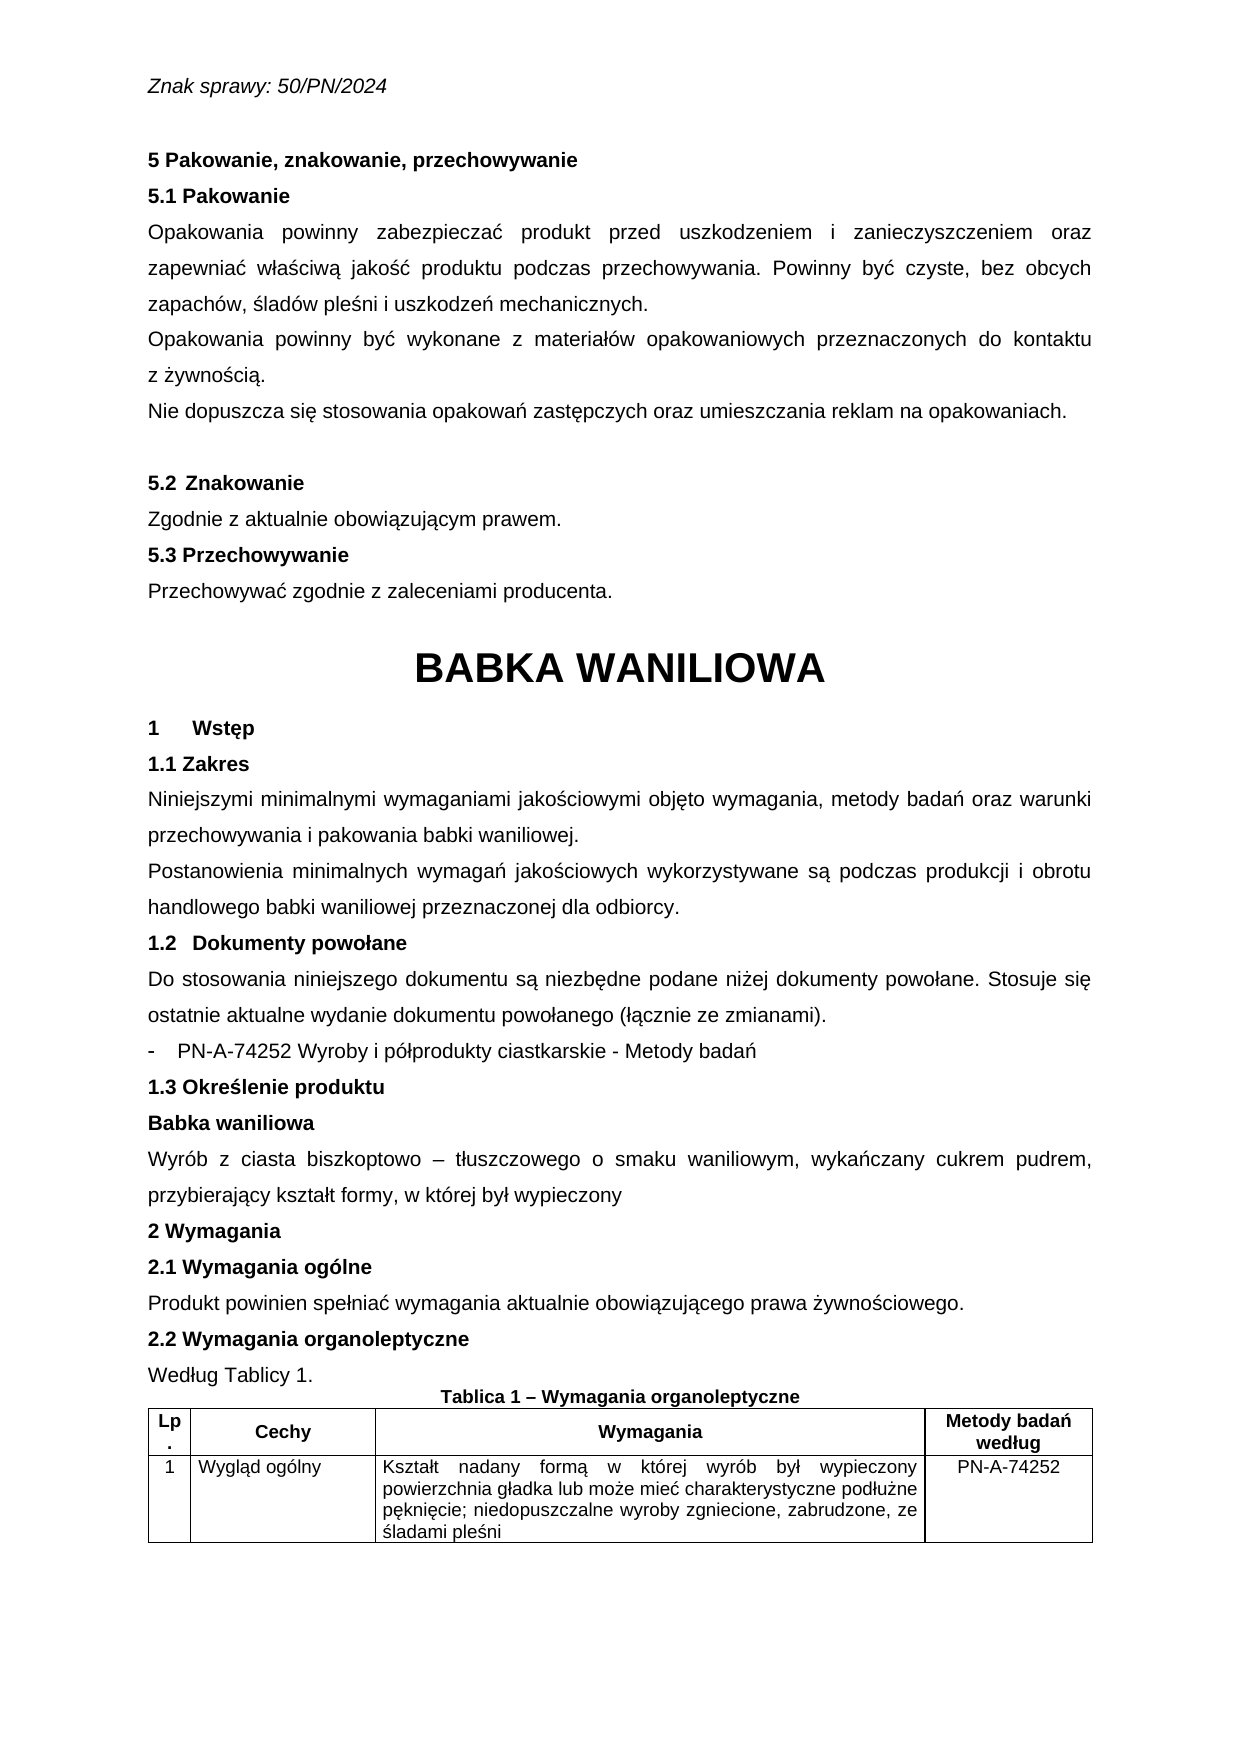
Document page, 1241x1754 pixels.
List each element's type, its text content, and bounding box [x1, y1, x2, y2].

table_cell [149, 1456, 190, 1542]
list Wstęp [148, 715, 1093, 739]
text Wyrób z ciasta biszkoptowo – tłuszczowego o smaku waniliowym, wykańczany cukrem pudrem, przybierający kształt formy, w której był wypieczony [148, 1147, 1093, 1207]
text Przechowywać zgodnie z zaleceniami producenta. [148, 579, 1093, 603]
text 1.3 Określenie produktu [148, 1075, 1093, 1099]
text Do stosowania niniejszego dokumentu są niezbędne podane niżej dokumenty powołane. Stosuje się ostatnie aktualne wydanie dokumentu powołanego (łącznie ze zmianami). [148, 967, 1093, 1027]
text Opakowania powinny zabezpieczać produkt przed uszkodzeniem i zanieczyszczeniem oraz zapewniać właściwą jakość produktu podczas przechowywania. Powinny być czyste, bez obcych zapachów, śladów pleśni i uszkodzeń mechanicznych. [148, 219, 1093, 315]
text Opakowania powinny być wykonane z materiałów opakowaniowych przeznaczonych do kontaktu z żywnością. [148, 327, 1093, 387]
list Znakowanie [148, 471, 1093, 495]
text Nie dopuszcza się stosowania opakowań zastępczych oraz umieszczania reklam na opakowaniach. [148, 399, 1093, 423]
text 5.1 Pakowanie [148, 183, 1093, 207]
text Według Tablicy 1. [148, 1362, 1093, 1386]
text Tablica 1 – Wymagania organoleptyczne [148, 1386, 1093, 1408]
text 1.1 Zakres [148, 751, 1093, 775]
text Produkt powinien spełniać wymagania aktualnie obowiązującego prawa żywnościowego. [148, 1291, 1093, 1314]
text babka waniliowa [148, 643, 1093, 691]
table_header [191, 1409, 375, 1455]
text 2.1 Wymagania ogólne [148, 1254, 1093, 1278]
text 5.3 Przechowywanie [148, 543, 1093, 567]
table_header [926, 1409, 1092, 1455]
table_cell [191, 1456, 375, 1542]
text 5 Pakowanie, znakowanie, przechowywanie [148, 148, 1093, 172]
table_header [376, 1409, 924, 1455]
text Zgodnie z aktualnie obowiązującym prawem. [148, 507, 1093, 531]
list Dokumenty powołane [148, 931, 1093, 955]
text Postanowienia minimalnych wymagań jakościowych wykorzystywane są podczas produkcji i obrotu handlowego babki waniliowej przeznaczonej dla odbiorcy. [148, 859, 1093, 919]
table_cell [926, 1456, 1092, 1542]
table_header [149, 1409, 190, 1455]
text Niniejszymi minimalnymi wymaganiami jakościowymi objęto wymagania, metody badań oraz warunki przechowywania i pakowania babki waniliowej. [148, 787, 1093, 847]
text 2.2 Wymagania organoleptyczne [148, 1326, 1093, 1350]
list PN-A-74252 Wyroby i półprodukty ciastkarskie - Metody badań [148, 1039, 1093, 1063]
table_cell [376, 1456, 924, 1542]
text Babka waniliowa [148, 1111, 1093, 1135]
text 2 Wymagania [148, 1219, 1093, 1243]
